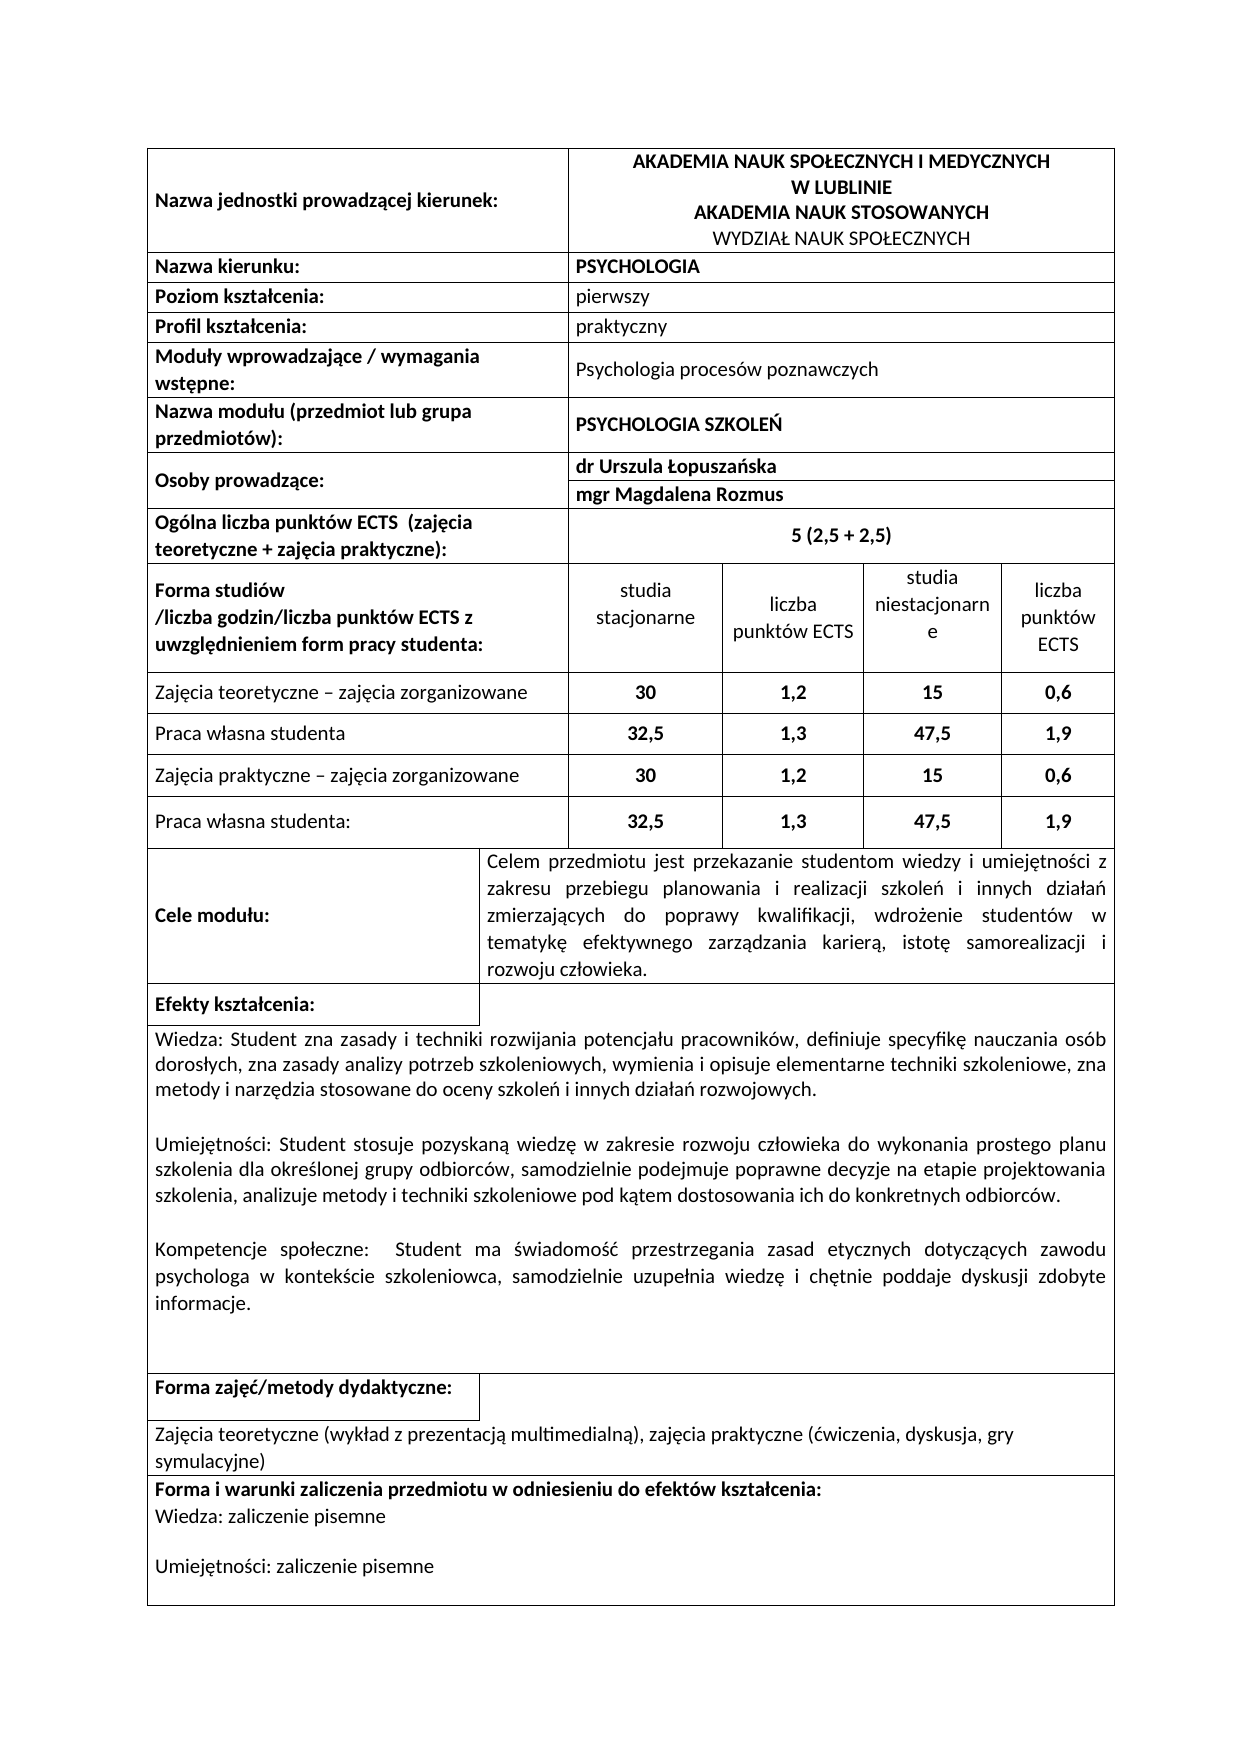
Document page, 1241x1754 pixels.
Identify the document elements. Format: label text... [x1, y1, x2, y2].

table_cell liczba punktów ECTS [723, 564, 863, 672]
table_cell 1,3 [723, 714, 863, 754]
table_cell Forma studiów /liczba godzin/liczba punktów ECTS z uwzględnieniem form pracy studenta: [148, 564, 568, 672]
table_cell 1,2 [723, 673, 863, 713]
table_cell 1,9 [1002, 714, 1114, 754]
table_cell studia niestacjonarne [864, 564, 1001, 672]
table_cell Psychologia procesów poznawczych [569, 343, 1114, 397]
table_cell 32,5 [569, 714, 722, 754]
table_cell 1,9 [1002, 797, 1114, 847]
table_cell Zajęcia teoretyczne – zajęcia zorganizowane [148, 673, 568, 713]
table_cell [480, 984, 1114, 1025]
table_cell pierwszy [569, 283, 1114, 312]
table_cell Zajęcia teoretyczne (wykład z prezentacją multimedialną), zajęcia praktyczne (ćwiczenia, dyskusja, gry symulacyjne) [148, 1420, 1114, 1475]
table_cell 1,3 [723, 797, 863, 847]
table_cell studia stacjonarne [569, 564, 722, 672]
table_cell Osoby prowadzące: [148, 453, 568, 508]
table_header Nazwa jednostki prowadzącej kierunek: [148, 149, 568, 252]
table_cell Praca własna studenta: [148, 797, 568, 847]
table_cell Nazwa modułu (przedmiot lub grupa przedmiotów): [148, 398, 568, 452]
table_cell Poziom kształcenia: [148, 283, 568, 312]
table_cell Zajęcia praktyczne – zajęcia zorganizowane [148, 755, 568, 796]
table_cell Ogólna liczba punktów ECTS (zajęcia teoretyczne + zajęcia praktyczne): [148, 509, 568, 563]
table_cell Cele modułu: [148, 849, 479, 983]
table_cell praktyczny [569, 313, 1114, 342]
table_cell 15 [864, 755, 1001, 796]
table_cell [480, 1374, 1114, 1420]
table_cell liczba punktów ECTS [1002, 564, 1114, 672]
table_cell 30 [569, 755, 722, 796]
table_cell mgr Magdalena Rozmus [569, 481, 1114, 508]
table_header AKADEMIA NAUK SPOŁECZNYCH I MEDYCZNYCH W LUBLINIE AKADEMIA NAUK STOSOWANYCH WYDZIAŁ NAUK SPOŁECZNYCH [569, 149, 1114, 252]
table_cell Moduły wprowadzające / wymagania wstępne: [148, 343, 568, 397]
table_cell Celem przedmiotu jest przekazanie studentom wiedzy i umiejętności z zakresu przebiegu planowania i realizacji szkoleń i innych działań zmierzających do poprawy kwalifikacji, wdrożenie studentów w tematykę efektywnego zarządzania karierą, istotę samorealizacji i rozwoju człowieka. [480, 849, 1114, 983]
table_cell 0,6 [1002, 755, 1114, 796]
table_cell Praca własna studenta [148, 714, 568, 754]
table_cell Efekty kształcenia: [148, 984, 479, 1025]
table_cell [148, 1476, 1114, 1604]
table_cell 1,2 [723, 755, 863, 796]
table_cell Forma zajęć/metody dydaktyczne: [148, 1374, 479, 1420]
table_cell 5 (2,5 + 2,5) [569, 509, 1114, 563]
table_cell Nazwa kierunku: [148, 253, 568, 282]
table_cell 15 [864, 673, 1001, 713]
table_cell 32,5 [569, 797, 722, 847]
table_cell PSYCHOLOGIA SZKOLEŃ [569, 398, 1114, 452]
table_cell 47,5 [864, 714, 1001, 754]
table_cell Wiedza: Student zna zasady i techniki rozwijania potencjału pracowników, definiuje specyfikę nauczania osób dorosłych, zna zasady analizy potrzeb szkoleniowych, wymienia i opisuje elementarne techniki szkoleniowe, zna metody i narzędzia stosowane do oceny szkoleń i innych działań rozwojowych. Umiejętności: Student stosuje pozyskaną wiedzę w zakresie rozwoju człowieka do wykonania prostego planu szkolenia dla określonej grupy odbiorców, samodzielnie podejmuje poprawne decyzje na etapie projektowania szkolenia, analizuje metody i techniki szkoleniowe pod kątem dostosowania ich do konkretnych odbiorców. Kompetencje społeczne: Student ma świadomość przestrzegania zasad etycznych dotyczących zawodu psychologa w kontekście szkoleniowca, samodzielnie uzupełnia wiedzę i chętnie poddaje dyskusji zdobyte informacje. [148, 1025, 1114, 1373]
table_cell Profil kształcenia: [148, 313, 568, 342]
table_cell PSYCHOLOGIA [569, 253, 1114, 282]
table_cell 47,5 [864, 797, 1001, 847]
table_cell dr Urszula Łopuszańska [569, 453, 1114, 480]
table_cell 0,6 [1002, 673, 1114, 713]
table_cell 30 [569, 673, 722, 713]
